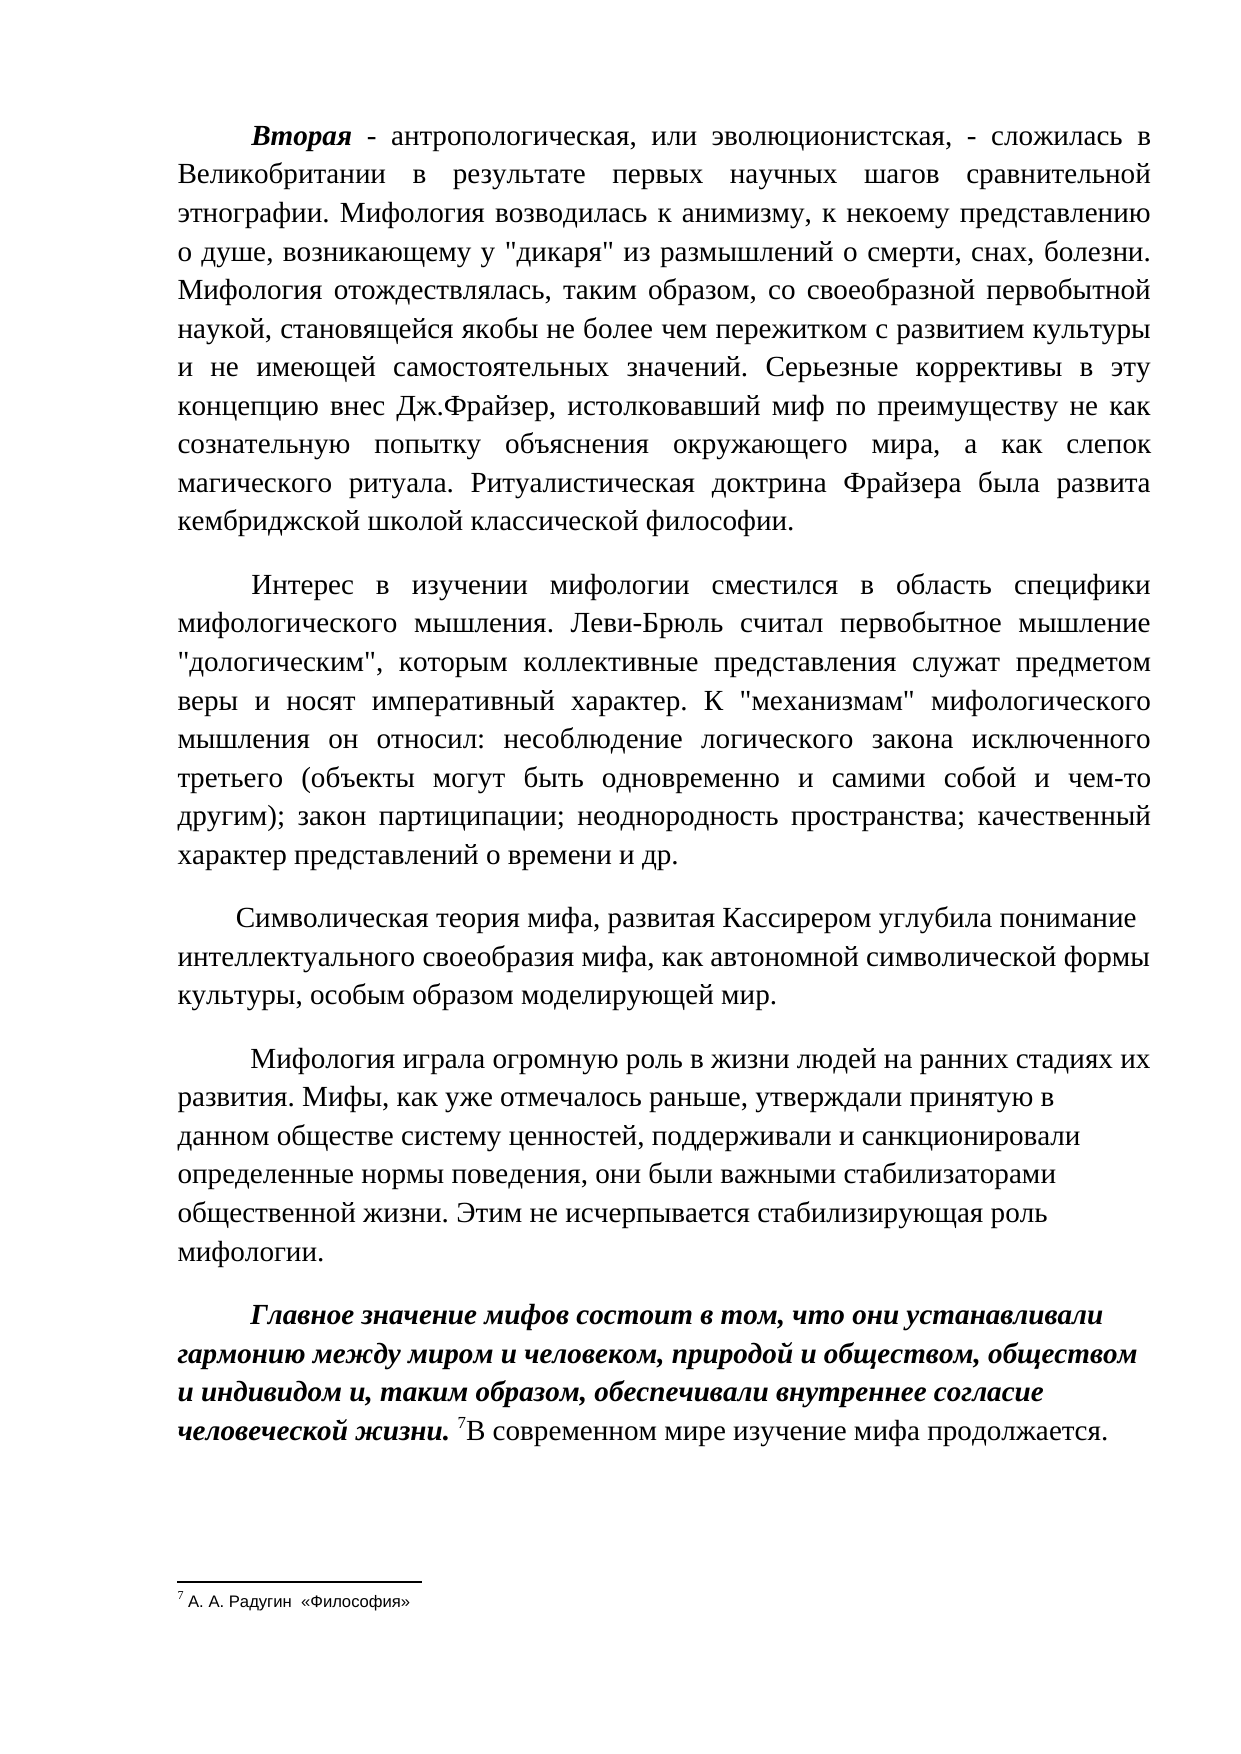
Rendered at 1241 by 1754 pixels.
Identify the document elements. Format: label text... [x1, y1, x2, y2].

text Вторая - антропологическая, или эволюционистская, - сложилась в Великобритании в результате первых научных шагов сравнительной этнографии. Мифология возводилась к анимизму, к некоему представлению о душе, возникающему у "дикаря" из размышлений о смерти, снах, болезни. Мифология отождествлялась, таким образом, со своеобразной первобытной наукой, становящейся якобы не более чем пережитком с развитием культуры и не имеющей самостоятельных значений. Серьезные коррективы в эту концепцию внес Дж.Фрайзер, истолковавший миф по преимуществу не как сознательную попытку объяснения окружающего мира, а как слепок магического ритуала. Ритуалистическая доктрина Фрайзера была развита кембриджской школой классической философии. [177, 118, 1152, 537]
text Мифология играла огромную роль в жизни людей на ранних стадиях их развития. Мифы, как уже отмечалось раньше, утверждали принятую в данном обществе систему ценностей, поддерживали и санкционировали определенные нормы поведения, они были важными стабилизаторами общественной жизни. Этим не исчерпывается стабилизирующая роль мифологии. [177, 1041, 1152, 1267]
text Главное значение мифов состоит в том, что они устанавливали гармонию между миром и человеком, природой и обществом, обществом и индивидом и, таким образом, обеспечивали внутреннее согласие человеческой жизни. В современном мире изучение мифа продолжается. [177, 1297, 1152, 1446]
text Символическая теория мифа, развитая Кассирером углубила понимание интеллектуального своеобразия мифа, как автономной символической формы культуры, особым образом моделирующей мир. [177, 900, 1152, 1011]
text Интерес в изучении мифологии сместился в область специфики мифологического мышления. Леви-Брюль считал первобытное мышление "дологическим", которым коллективные представления служат предметом веры и носят императивный характер. К "механизмам" мифологического мышления он относил: несоблюдение логического закона исключенного третьего (объекты могут быть одновременно и самими собой и чем-то другим); закон партиципации; неоднородность пространства; качественный характер представлений о времени и др. [177, 567, 1152, 870]
